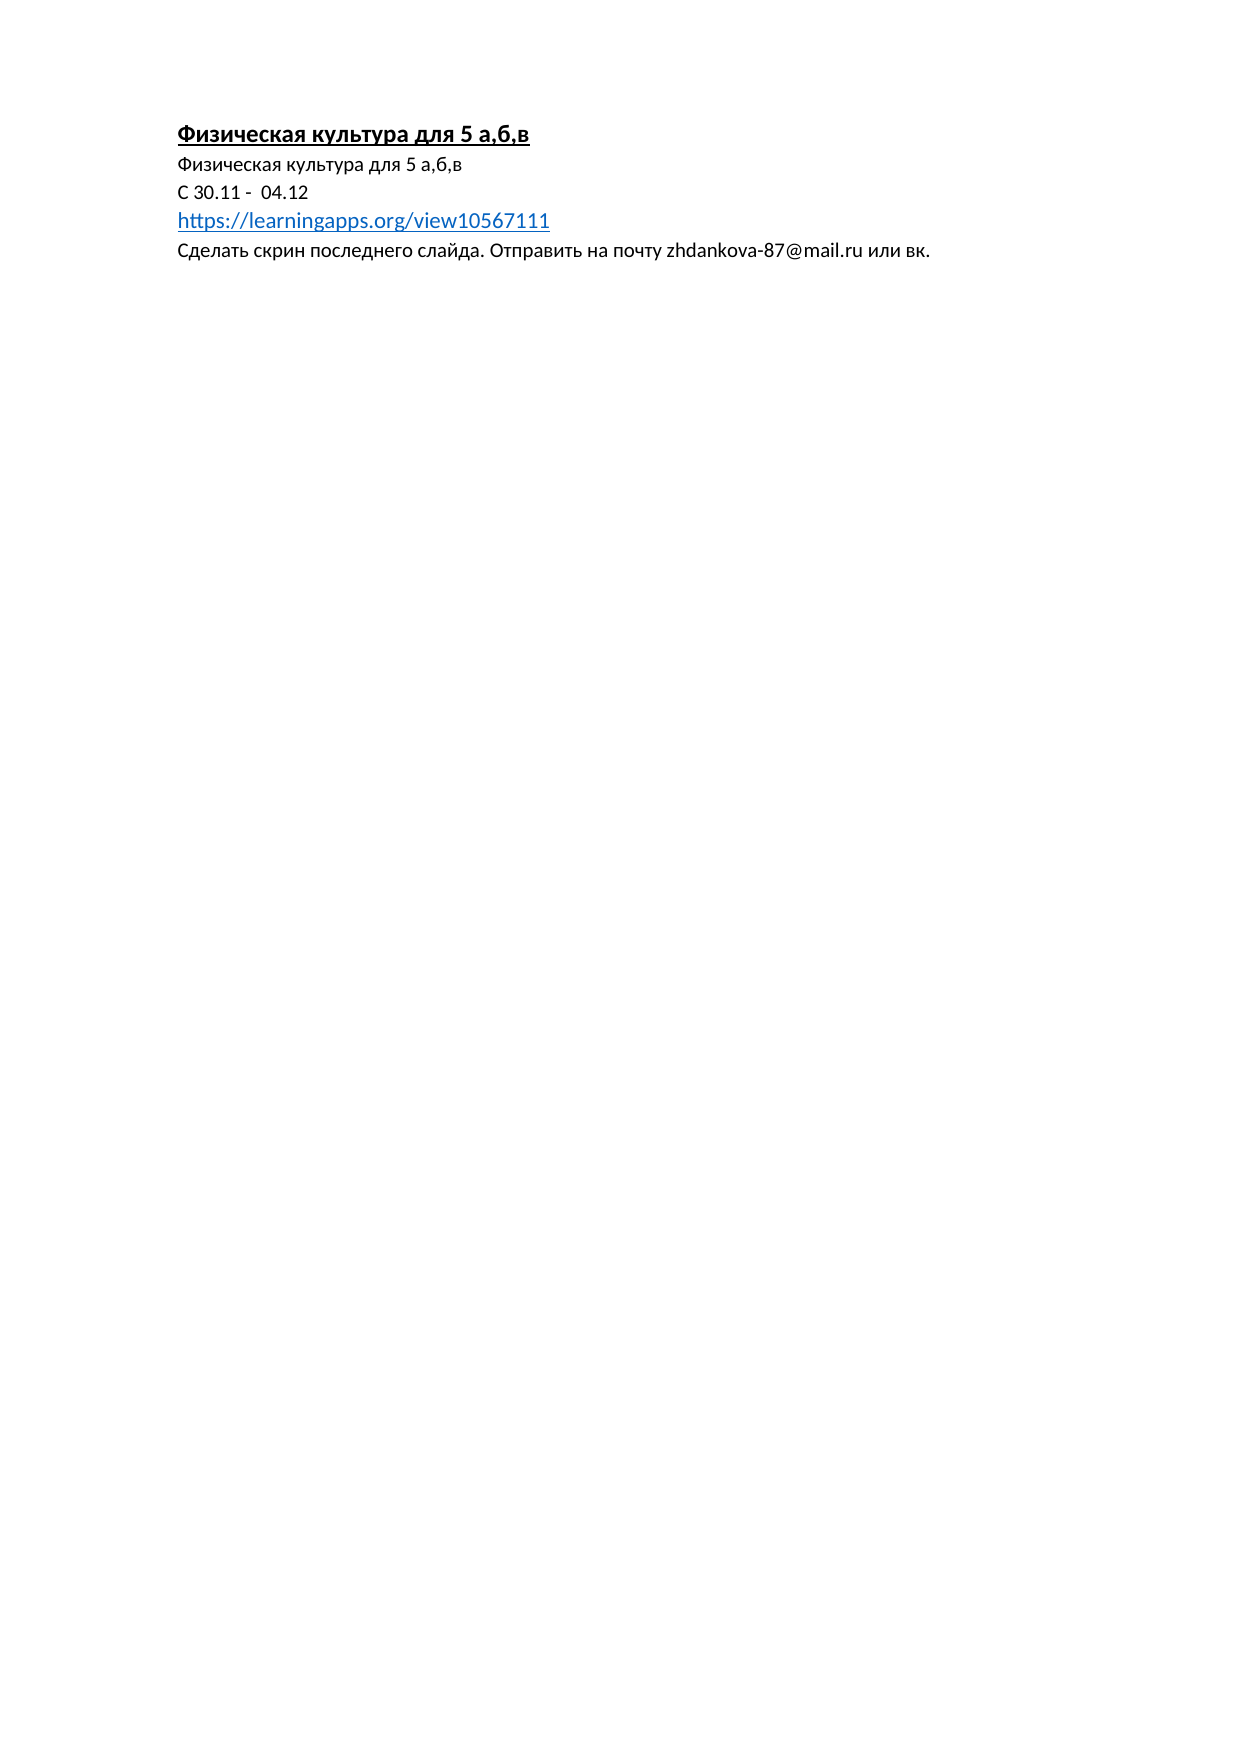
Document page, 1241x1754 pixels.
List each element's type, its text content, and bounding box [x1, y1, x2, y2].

text С 30.11 - 04.12 [177, 179, 1152, 204]
text https://learningapps.org/view10567111 [177, 207, 1152, 235]
text Физическая культура для 5 а,б,в [177, 118, 1152, 149]
text Сделать скрин последнего слайда. Отправить на почту zhdankova-87@mail.ru или вк. [177, 237, 1152, 262]
text Физическая культура для 5 а,б,в [177, 151, 1152, 177]
